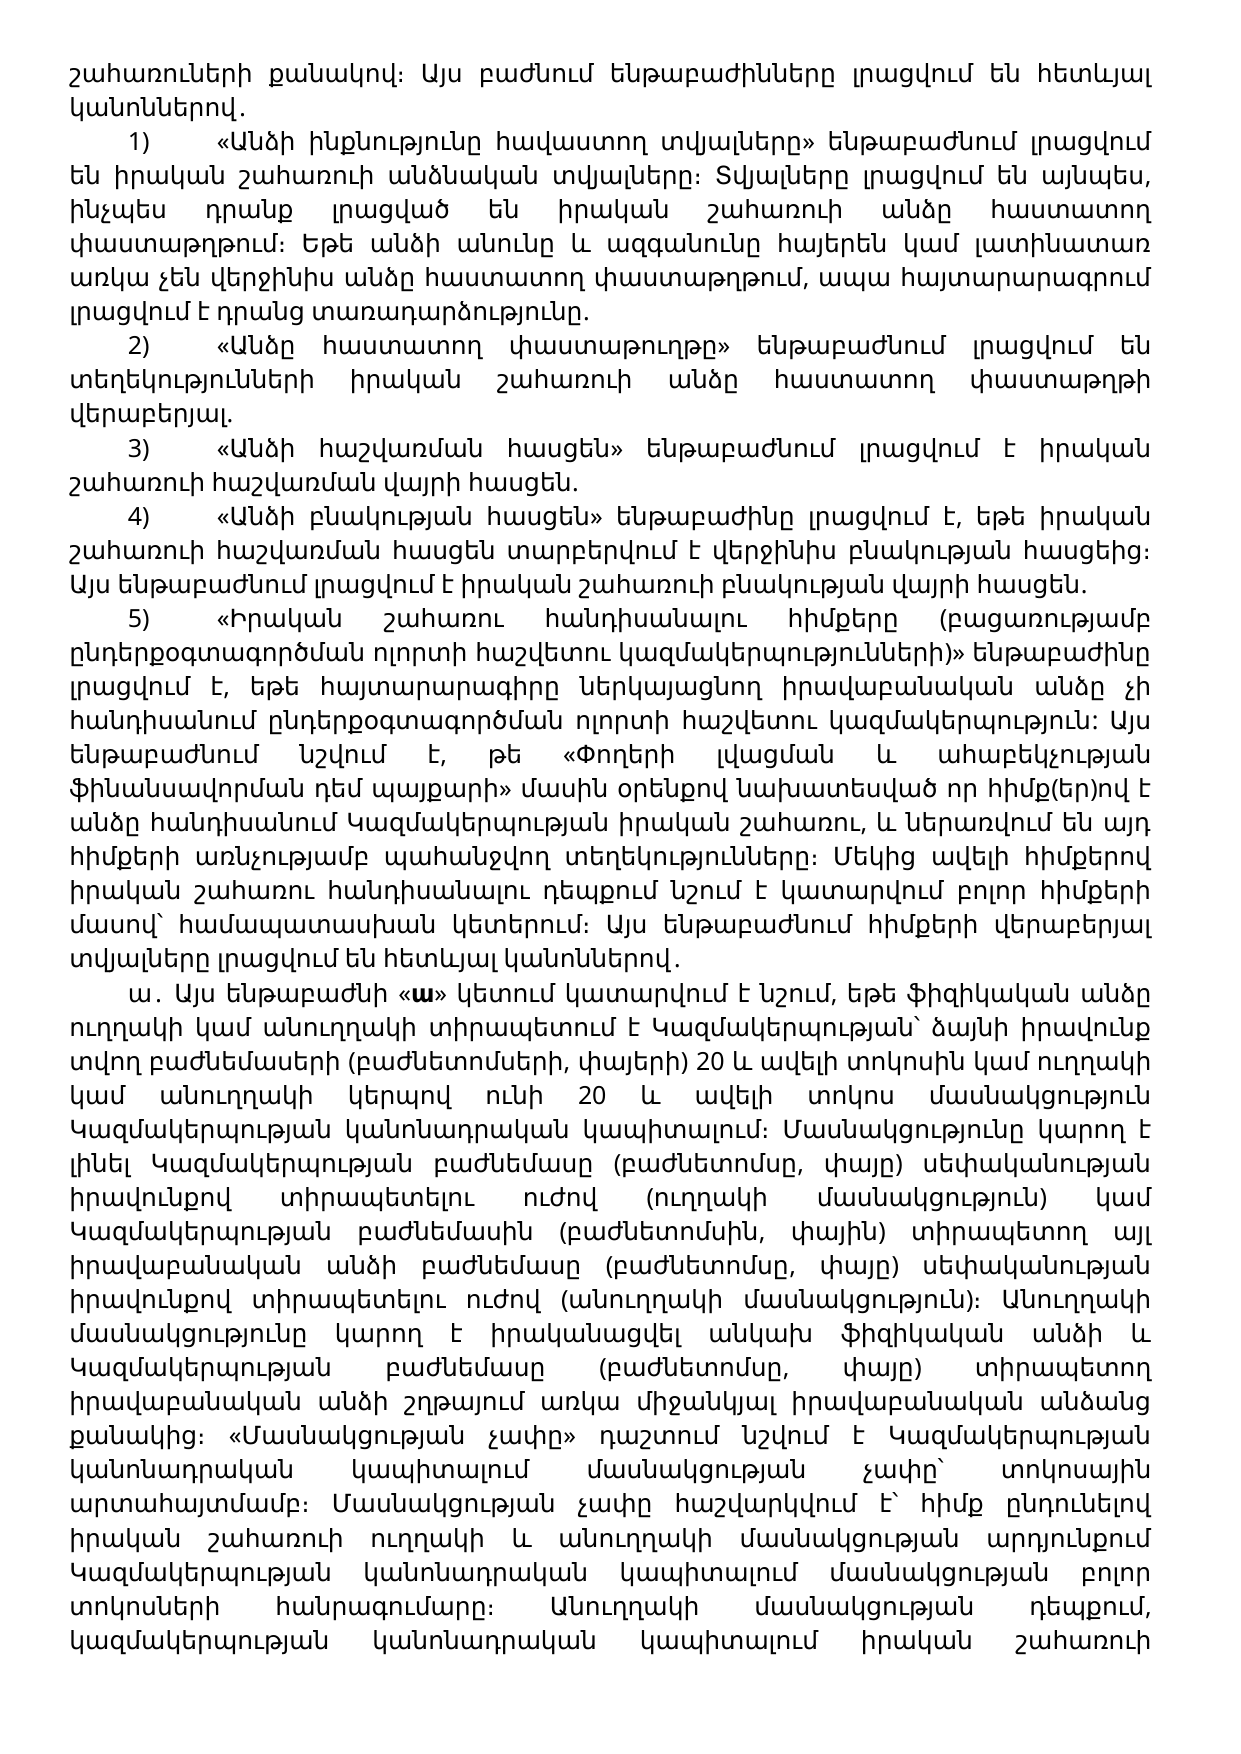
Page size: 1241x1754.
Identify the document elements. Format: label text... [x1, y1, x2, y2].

list «Իրական շահառու հանդիսանալու հիմքերը (բացառությամբ ընդերքօգտագործման ոլորտի հաշվետու կազմակերպությունների)» ենթաբաժինը լրացվում է, եթե հայտարարագիրը ներկայացնող իրավաբանական անձը չի հանդիսանում ընդերքօգտագործման ոլորտի հաշվետու կազմակերպություն: Այս ենթաբաժնում նշվում է, թե «Փողերի լվացման և ահաբեկչության ֆինանսավորման դեմ պայքարի» մասին օրենքով նախատեսված որ հիմք(եր)ով է անձը հանդիսանում Կազմակերպության իրական շահառու, և ներառվում են այդ հիմքերի առնչությամբ պահանջվող տեղեկությունները։ Մեկից ավելի հիմքերով իրական շահառու հանդիսանալու դեպքում նշում է կատարվում բոլոր հիմքերի մասով՝ համապատասխան կետերում։ Այս ենթաբաժնում հիմքերի վերաբերյալ տվյալները լրացվում են հետևյալ կանոններով․ [69, 601, 1152, 975]
list «Անձի հաշվառման հասցեն» ենթաբաժնում լրացվում է իրական շահառուի հաշվառման վայրի հասցեն. [69, 430, 1152, 498]
list «Անձի բնակության հասցեն» ենթաբաժինը լրացվում է, եթե իրական շահառուի հաշվառման հասցեն տարբերվում է վերջինիս բնակության հասցեից։ Այս ենթաբաժնում լրացվում է իրական շահառուի բնակության վայրի հասցեն. [69, 498, 1152, 601]
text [69, 975, 1152, 1656]
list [69, 56, 1152, 124]
list «Անձի ինքնությունը հավաստող տվյալները» ենթաբաժնում լրացվում են իրական շահառուի անձնական տվյալները։ Տվյալները լրացվում են այնպես, ինչպես դրանք լրացված են իրական շահառուի անձը հաստատող փաստաթղթում։ Եթե անձի անունը և ազգանունը հայերեն կամ լատինատառ առկա չեն վերջինիս անձը հաստատող փաստաթղթում, ապա հայտարարագրում լրացվում է դրանց տառադարձությունը. [69, 124, 1152, 328]
list «Անձը հաստատող փաստաթուղթը» ենթաբաժնում լրացվում են տեղեկությունների իրական շահառուի անձը հաստատող փաստաթղթի վերաբերյալ. [69, 328, 1152, 430]
